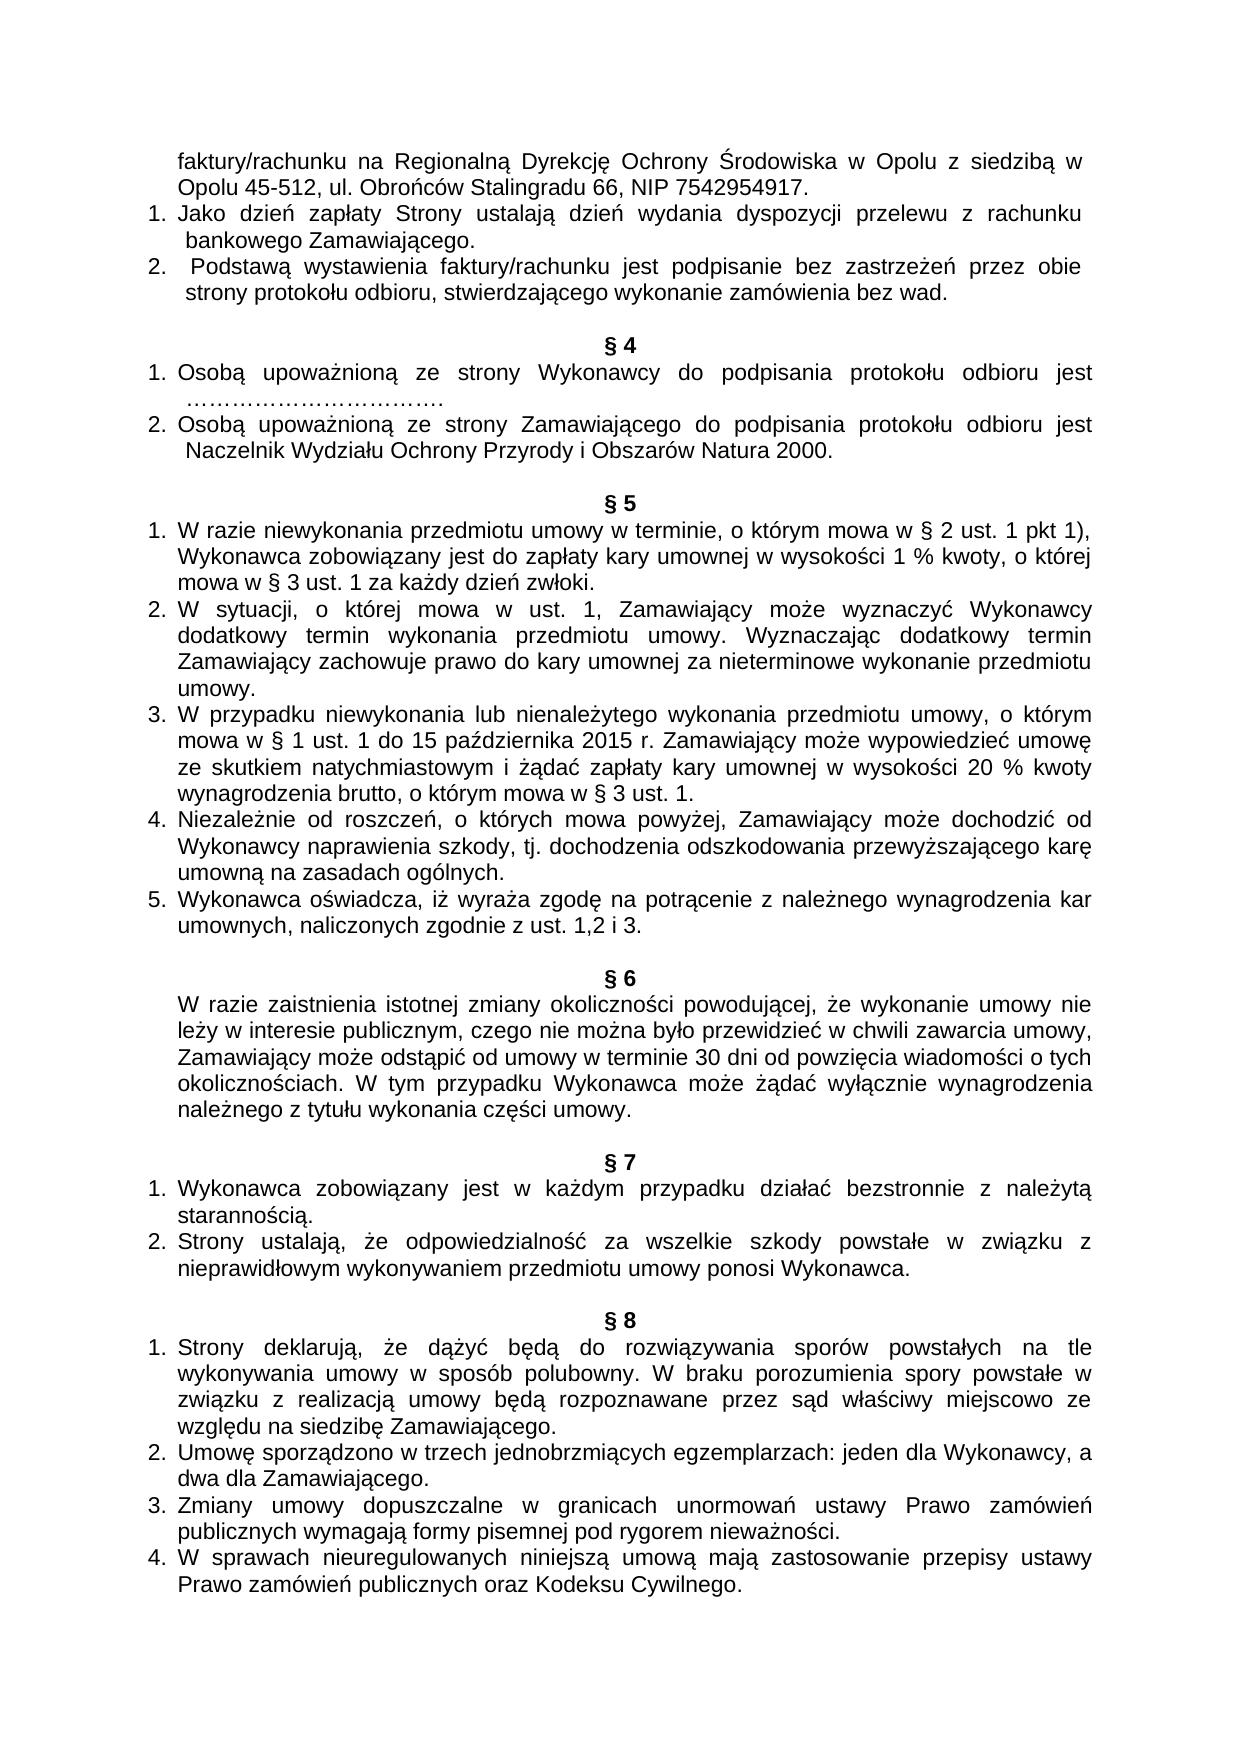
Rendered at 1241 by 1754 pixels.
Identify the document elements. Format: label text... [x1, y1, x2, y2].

list Niezależnie od roszczeń, o których mowa powyżej, Zamawiający może dochodzić od Wykonawcy naprawienia szkody, tj. dochodzenia odszkodowania przewyższającego karę umowną na zasadach ogólnych. [148, 806, 1093, 886]
list Zmiany umowy dopuszczalne w granicach unormowań ustawy Prawo zamówień publicznych wymagają formy pisemnej pod rygorem nieważności. [148, 1492, 1093, 1544]
list Osobą upoważnioną ze strony Wykonawcy do podpisania protokołu odbioru jest ……………………………. [148, 358, 1093, 411]
list W sytuacji, o której mowa w ust. 1, Zamawiający może wyznaczyć Wykonawcy dodatkowy termin wykonania przedmiotu umowy. Wyznaczając dodatkowy termin Zamawiający zachowuje prawo do kary umownej za nieterminowe wykonanie przedmiotu umowy. [148, 596, 1093, 701]
list W razie niewykonania przedmiotu umowy w terminie, o którym mowa w § 2 ust. 1 pkt 1), Wykonawca zobowiązany jest do zapłaty kary umownej w wysokości 1 % kwoty, o której mowa w § 3 ust. 1 za każdy dzień zwłoki. [148, 517, 1093, 596]
list W sprawach nieuregulowanych niniejszą umową mają zastosowanie przepisy ustawy Prawo zamówień publicznych oraz Kodeksu Cywilnego. [148, 1544, 1093, 1597]
list Jako dzień zapłaty Strony ustalają dzień wydania dyspozycji przelewu z rachunku bankowego Zamawiającego. [148, 200, 1082, 253]
list Osobą upoważnioną ze strony Zamawiającego do podpisania protokołu odbioru jest Naczelnik Wydziału Ochrony Przyrody i Obszarów Natura 2000. [148, 411, 1093, 464]
text § 7 [148, 1149, 1093, 1175]
text § 8 [148, 1307, 1093, 1333]
list Strony ustalają, że odpowiedzialność za wszelkie szkody powstałe w związku z nieprawidłowym wykonywaniem przedmiotu umowy ponosi Wykonawca. [148, 1228, 1093, 1281]
list Strony deklarują, że dążyć będą do rozwiązywania sporów powstałych na tle wykonywania umowy w sposób polubowny. W braku porozumienia spory powstałe w związku z realizacją umowy będą rozpoznawane przez sąd właściwy miejscowo ze względu na siedzibę Zamawiającego. [148, 1333, 1093, 1439]
list Umowę sporządzono w trzech jednobrzmiących egzemplarzach: jeden dla Wykonawcy, a dwa dla Zamawiającego. [148, 1439, 1093, 1492]
list Podstawą wystawienia faktury/rachunku jest podpisanie bez zastrzeżeń przez obie strony protokołu odbioru, stwierdzającego wykonanie zamówienia bez wad. [148, 253, 1082, 306]
list Wykonawca oświadcza, iż wyraża zgodę na potrącenie z należnego wynagrodzenia kar umownych, naliczonych zgodnie z ust. 1,2 i 3. [148, 886, 1093, 938]
text § 4 [148, 332, 1093, 358]
text § 5 [148, 490, 1093, 517]
list W przypadku niewykonania lub nienależytego wykonania przedmiotu umowy, o którym mowa w § 1 ust. 1 do 15 października 2015 r. Zamawiający może wypowiedzieć umowę ze skutkiem natychmiastowym i żądać zapłaty kary umownej w wysokości 20 % kwoty wynagrodzenia brutto, o którym mowa w § 3 ust. 1. [148, 701, 1093, 806]
list Wykonawca zobowiązany jest w każdym przypadku działać bezstronnie z należytą starannością. [148, 1175, 1093, 1228]
text § 6 [148, 964, 1093, 991]
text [148, 148, 1082, 200]
text W razie zaistnienia istotnej zmiany okoliczności powodującej, że wykonanie umowy nie leży w interesie publicznym, czego nie można było przewidzieć w chwili zawarcia umowy, Zamawiający może odstąpić od umowy w terminie 30 dni od powzięcia wiadomości o tych okolicznościach. W tym przypadku Wykonawca może żądać wyłącznie wynagrodzenia należnego z tytułu wykonania części umowy. [177, 991, 1093, 1123]
